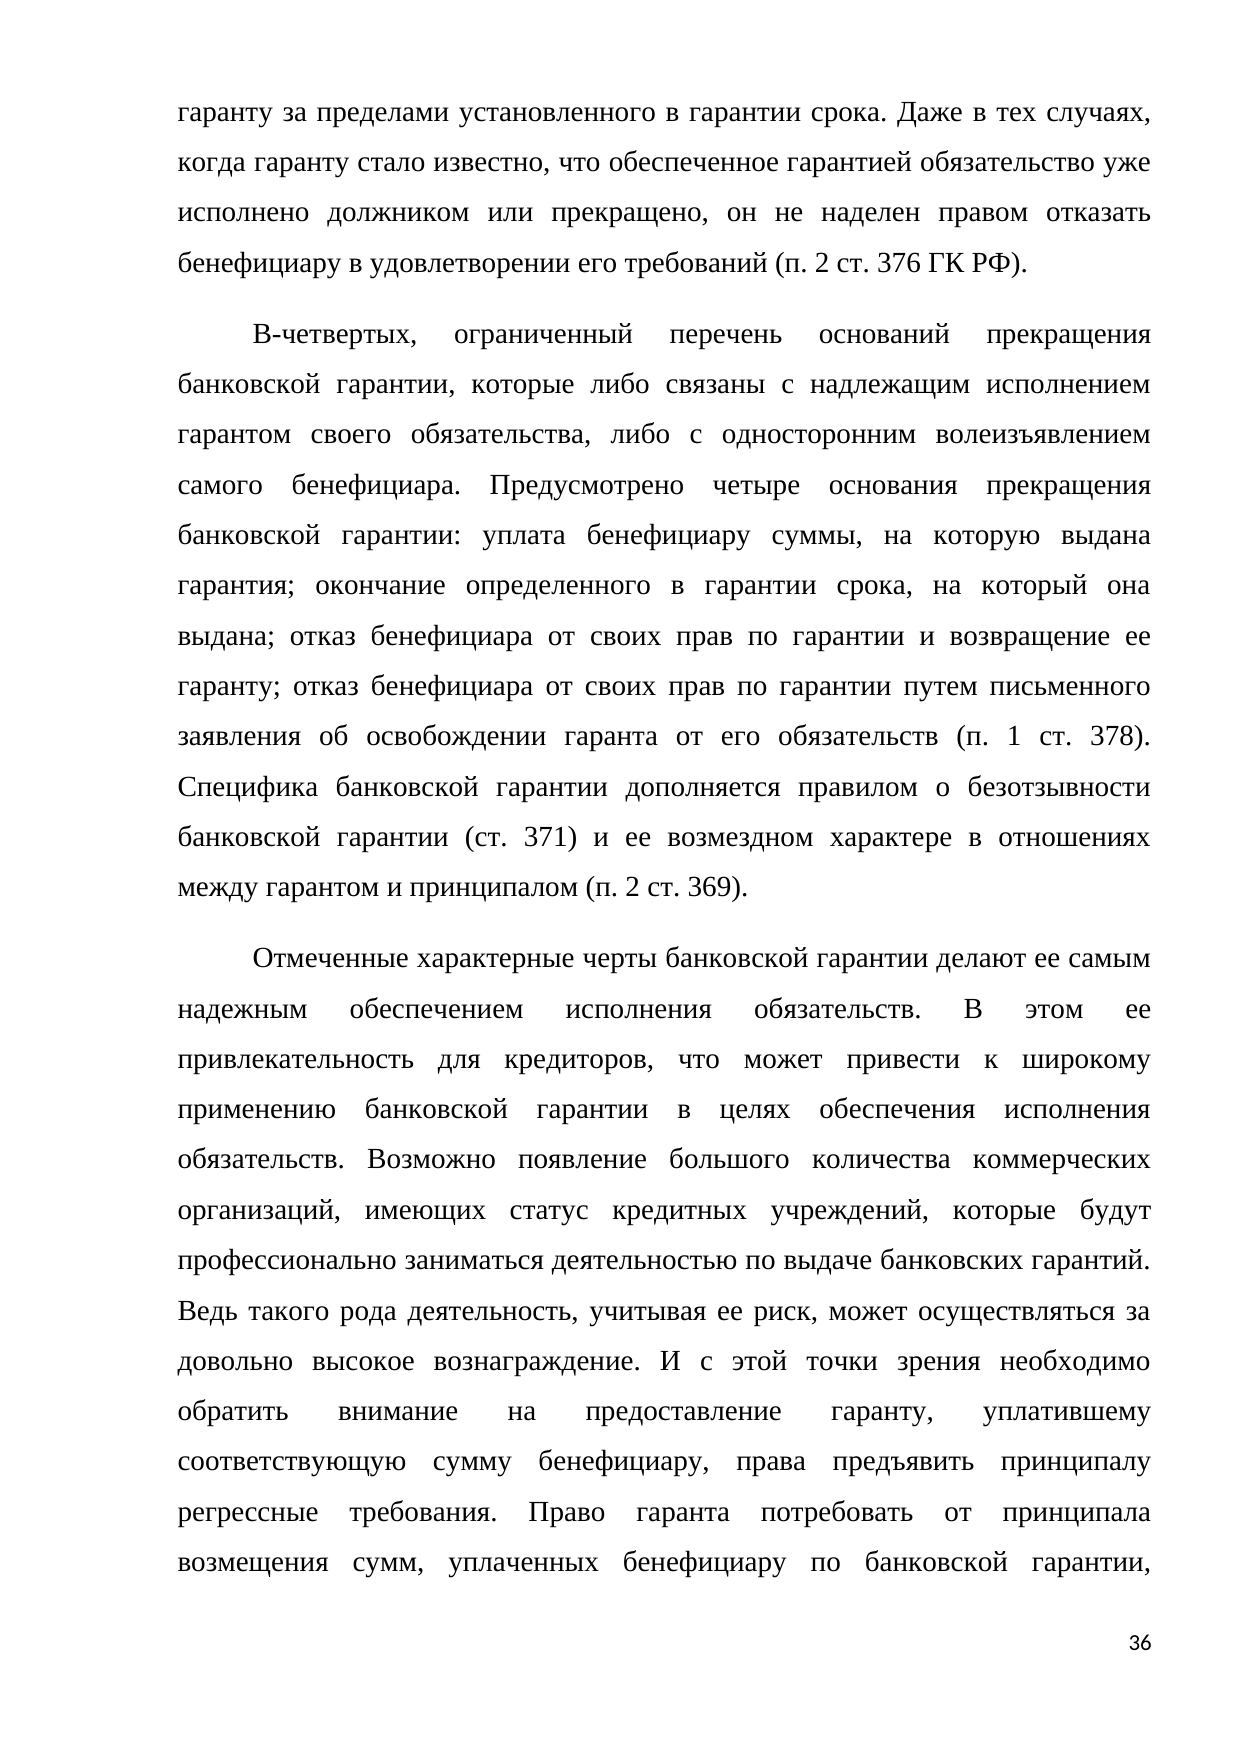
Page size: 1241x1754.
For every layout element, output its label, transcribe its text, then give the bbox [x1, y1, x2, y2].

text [177, 940, 1152, 1578]
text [177, 94, 1152, 278]
text В-четвертых, ограниченный перечень оснований прекращения банковской гарантии, которые либо связаны с надлежащим исполнением гарантом своего обязательства, либо с односторонним волеизъявлением самого бенефициара. Предусмотрено четыре основания прекращения банковской гарантии: уплата бенефициару суммы, на которую выдана гарантия; окончание определенного в гарантии срока, на который она выдана; отказ бенефициара от своих прав по гарантии и возвращение ее гаранту; отказ бенефициара от своих прав по гарантии путем письменного заявления об освобождении гаранта от его обязательств (п. 1 ст. 378). Специфика банковской гарантии дополняется правилом о безотзывности банковской гарантии (ст. 371) и ее возмездном характере в отношениях между гарантом и принципалом (п. 2 ст. 369). [177, 316, 1152, 903]
